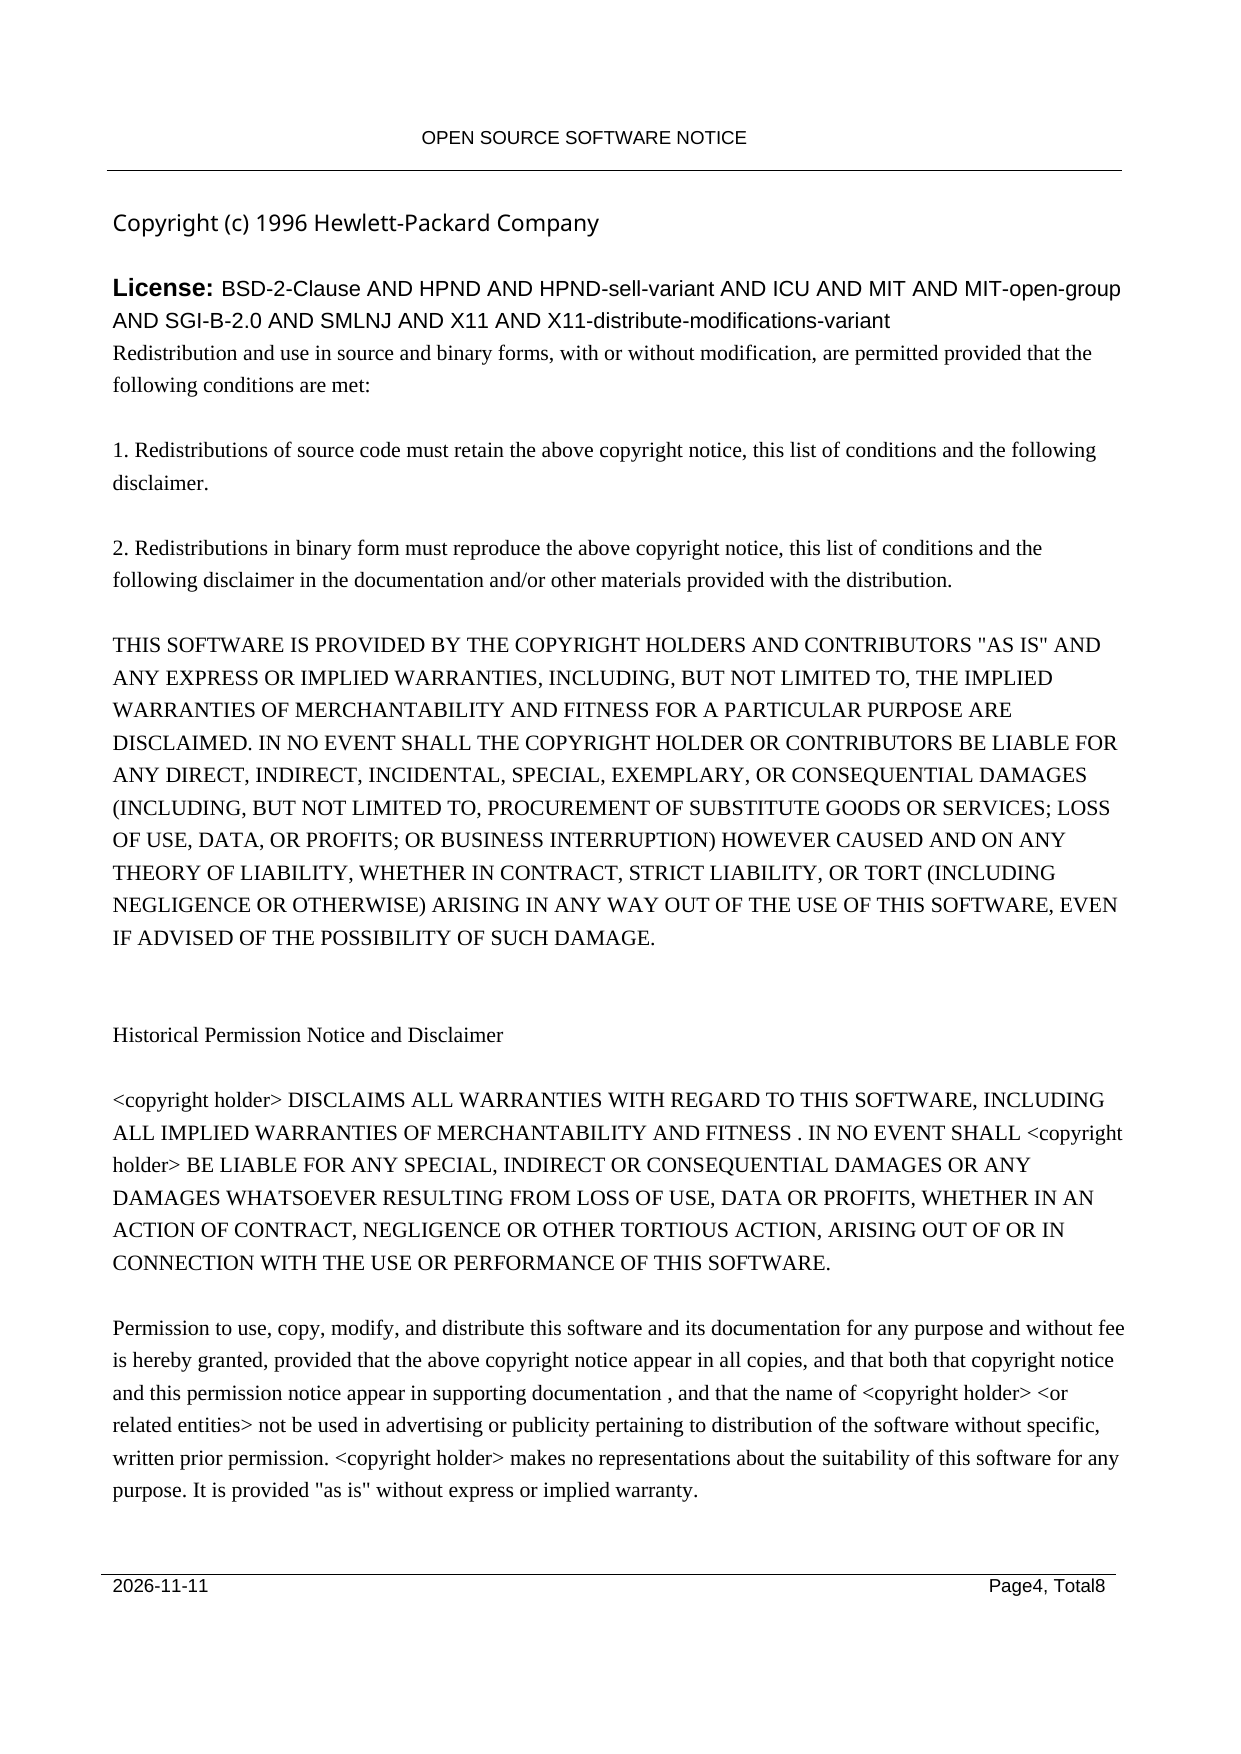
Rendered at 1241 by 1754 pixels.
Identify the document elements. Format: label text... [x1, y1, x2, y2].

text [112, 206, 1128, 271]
text License: BSD-2-Clause AND HPND AND HPND-sell-variant AND ICU AND MIT AND MIT-open-group AND SGI-B-2.0 AND SMLNJ AND X11 AND X11-distribute-modifications-variant [112, 271, 1128, 336]
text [112, 336, 1128, 1506]
